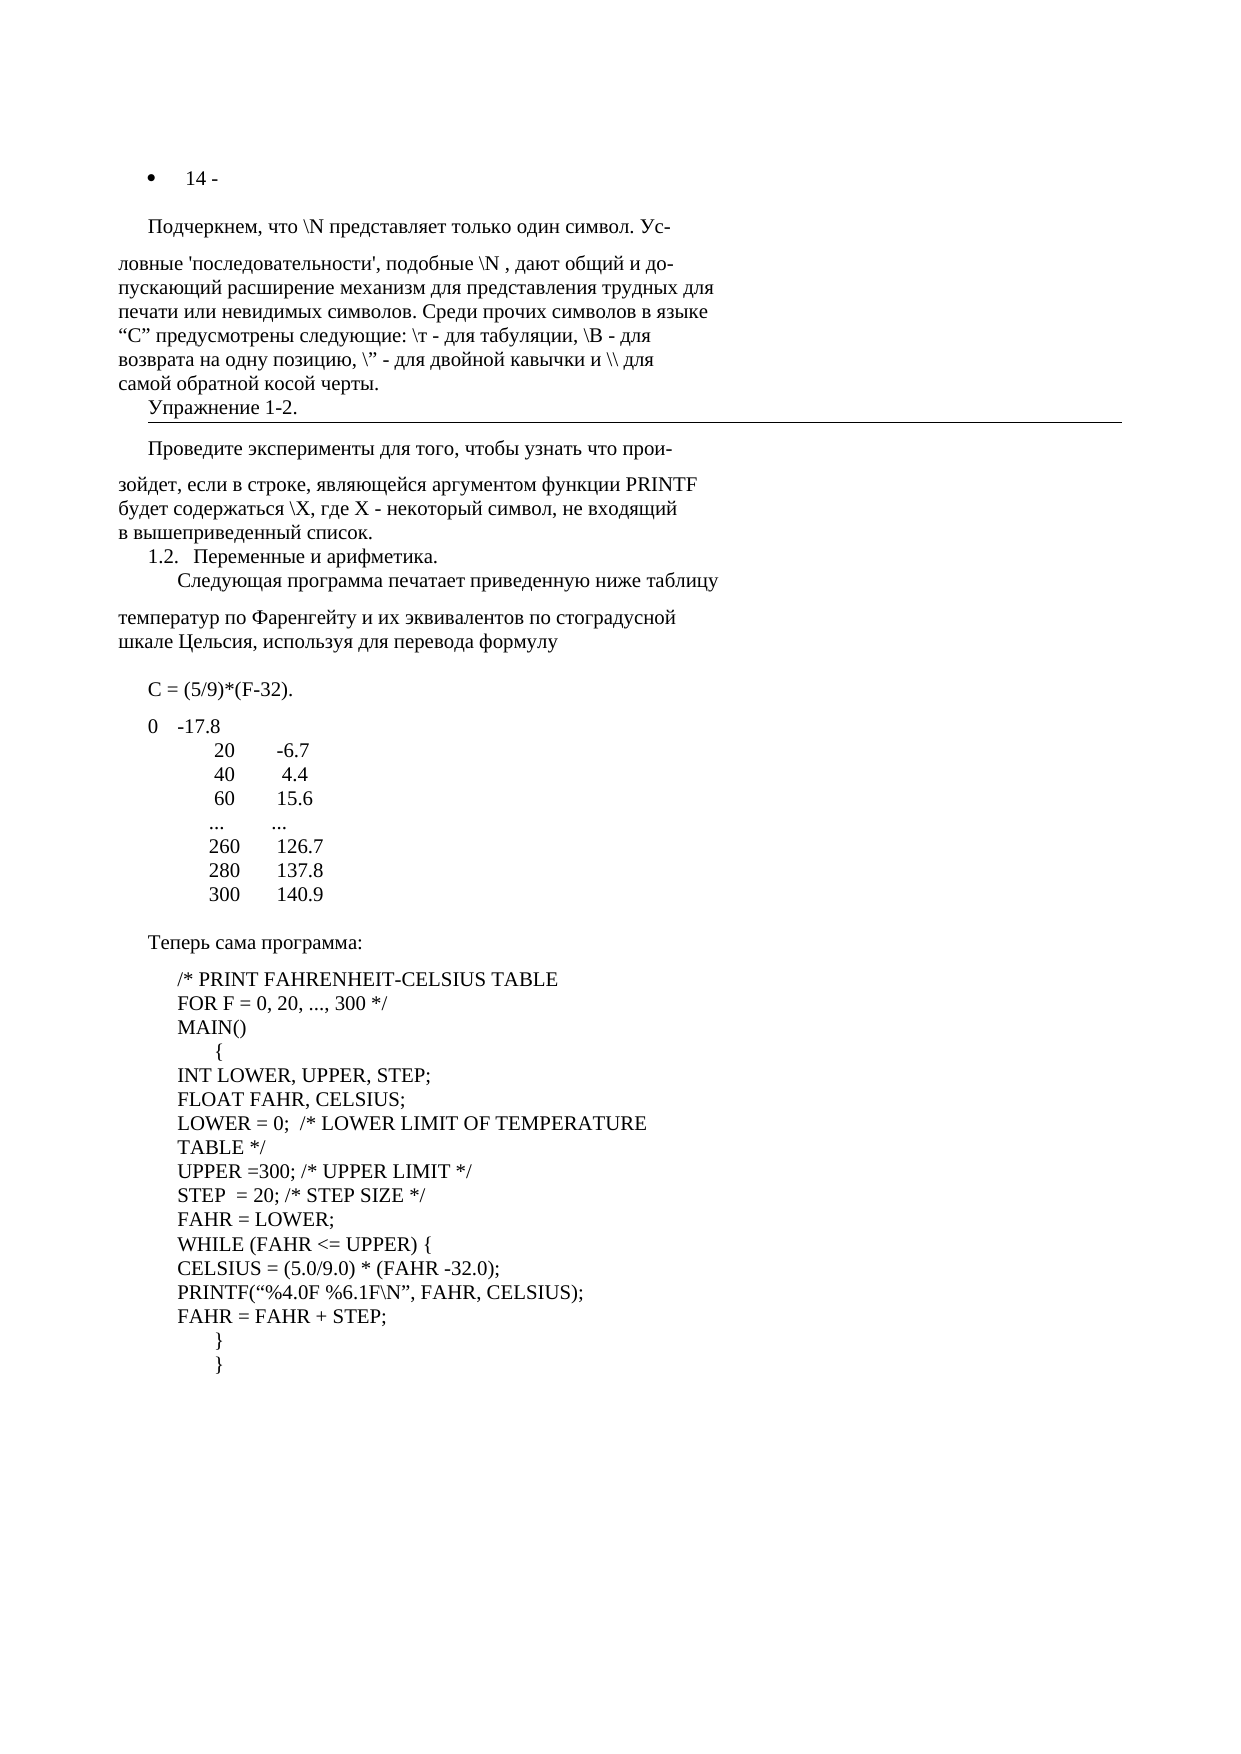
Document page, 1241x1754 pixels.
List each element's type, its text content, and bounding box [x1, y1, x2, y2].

list LOWER = 0; /* LOWER LIMIT OF TEMPERATURE [177, 1111, 1122, 1135]
list Следующая программа печатает приведенную ниже таблицу [177, 568, 1122, 592]
list CELSIUS = (5.0/9.0) * (FAHR -32.0); [177, 1256, 1122, 1279]
text } [118, 1328, 1122, 1352]
list самой обратной косой черты. [118, 371, 1122, 395]
text C = (5/9)*(F-32). [148, 677, 1122, 701]
list TABLE */ [177, 1135, 1122, 1159]
text Упражнение 1-2. [148, 395, 1122, 422]
list MAIN() [177, 1015, 1122, 1039]
text Подчеркнем, что \N представляет только один символ. Ус- [148, 214, 1122, 238]
list /* PRINT FAHRENHEIT-CELSIUS TABLE [177, 967, 1122, 991]
list в вышеприведенный список. [118, 520, 1122, 544]
text Проведите эксперименты для того, чтобы узнать что прои- [148, 436, 1122, 459]
text Теперь сама программа: [148, 930, 1122, 954]
text 20 -6.7 [118, 738, 1122, 762]
list 0 -17.8 [148, 714, 1122, 738]
list INT LOWER, UPPER, STEP; [177, 1063, 1122, 1087]
list FAHR = FAHR + STEP; [177, 1304, 1122, 1328]
text { [118, 1039, 1122, 1063]
list шкале Цельсия, используя для перевода формулу [118, 629, 1122, 653]
list FOR F = 0, 20, ..., 300 */ [177, 991, 1122, 1015]
list печати или невидимых символов. Среди прочих символов в языке [118, 299, 1122, 323]
text 300 140.9 [118, 882, 1122, 906]
list 14 - [148, 166, 1122, 190]
list UPPER =300; /* UPPER LIMIT */ [177, 1159, 1122, 1183]
list возврата на одну позицию, \” - для двойной кавычки и \\ для [118, 347, 1122, 371]
list температур по Фаренгейту и их эквивалентов по стоградусной [118, 605, 1122, 629]
list ловные 'последовательности', подобные \N , дают общий и до- [118, 251, 1122, 275]
text 280 137.8 [118, 858, 1122, 882]
text 60 15.6 [118, 786, 1122, 810]
list будет содержаться \X, где X - некоторый символ, не входящий [118, 496, 1122, 520]
list STEP = 20; /* STEP SIZE */ [177, 1183, 1122, 1207]
text 40 4.4 [118, 762, 1122, 786]
list WHILE (FAHR <= UPPER) { [177, 1231, 1122, 1256]
list FLOAT FAHR, CELSIUS; [177, 1087, 1122, 1111]
list 1.2. Переменные и арифметика. [148, 544, 1122, 568]
list FAHR = LOWER; [177, 1207, 1122, 1231]
list пускающий расширение механизм для представления трудных для [118, 275, 1122, 299]
list “C” предусмотрены следующие: \т - для табуляции, \B - для [118, 323, 1122, 347]
list PRINTF(“%4.0F %6.1F\N”, FAHR, CELSIUS); [177, 1279, 1122, 1304]
text 260 126.7 [118, 834, 1122, 858]
text ... ... [118, 810, 1122, 834]
list зойдет, если в строке, являющейся аргументом функции PRINTF [118, 472, 1122, 496]
text } [118, 1352, 1122, 1376]
